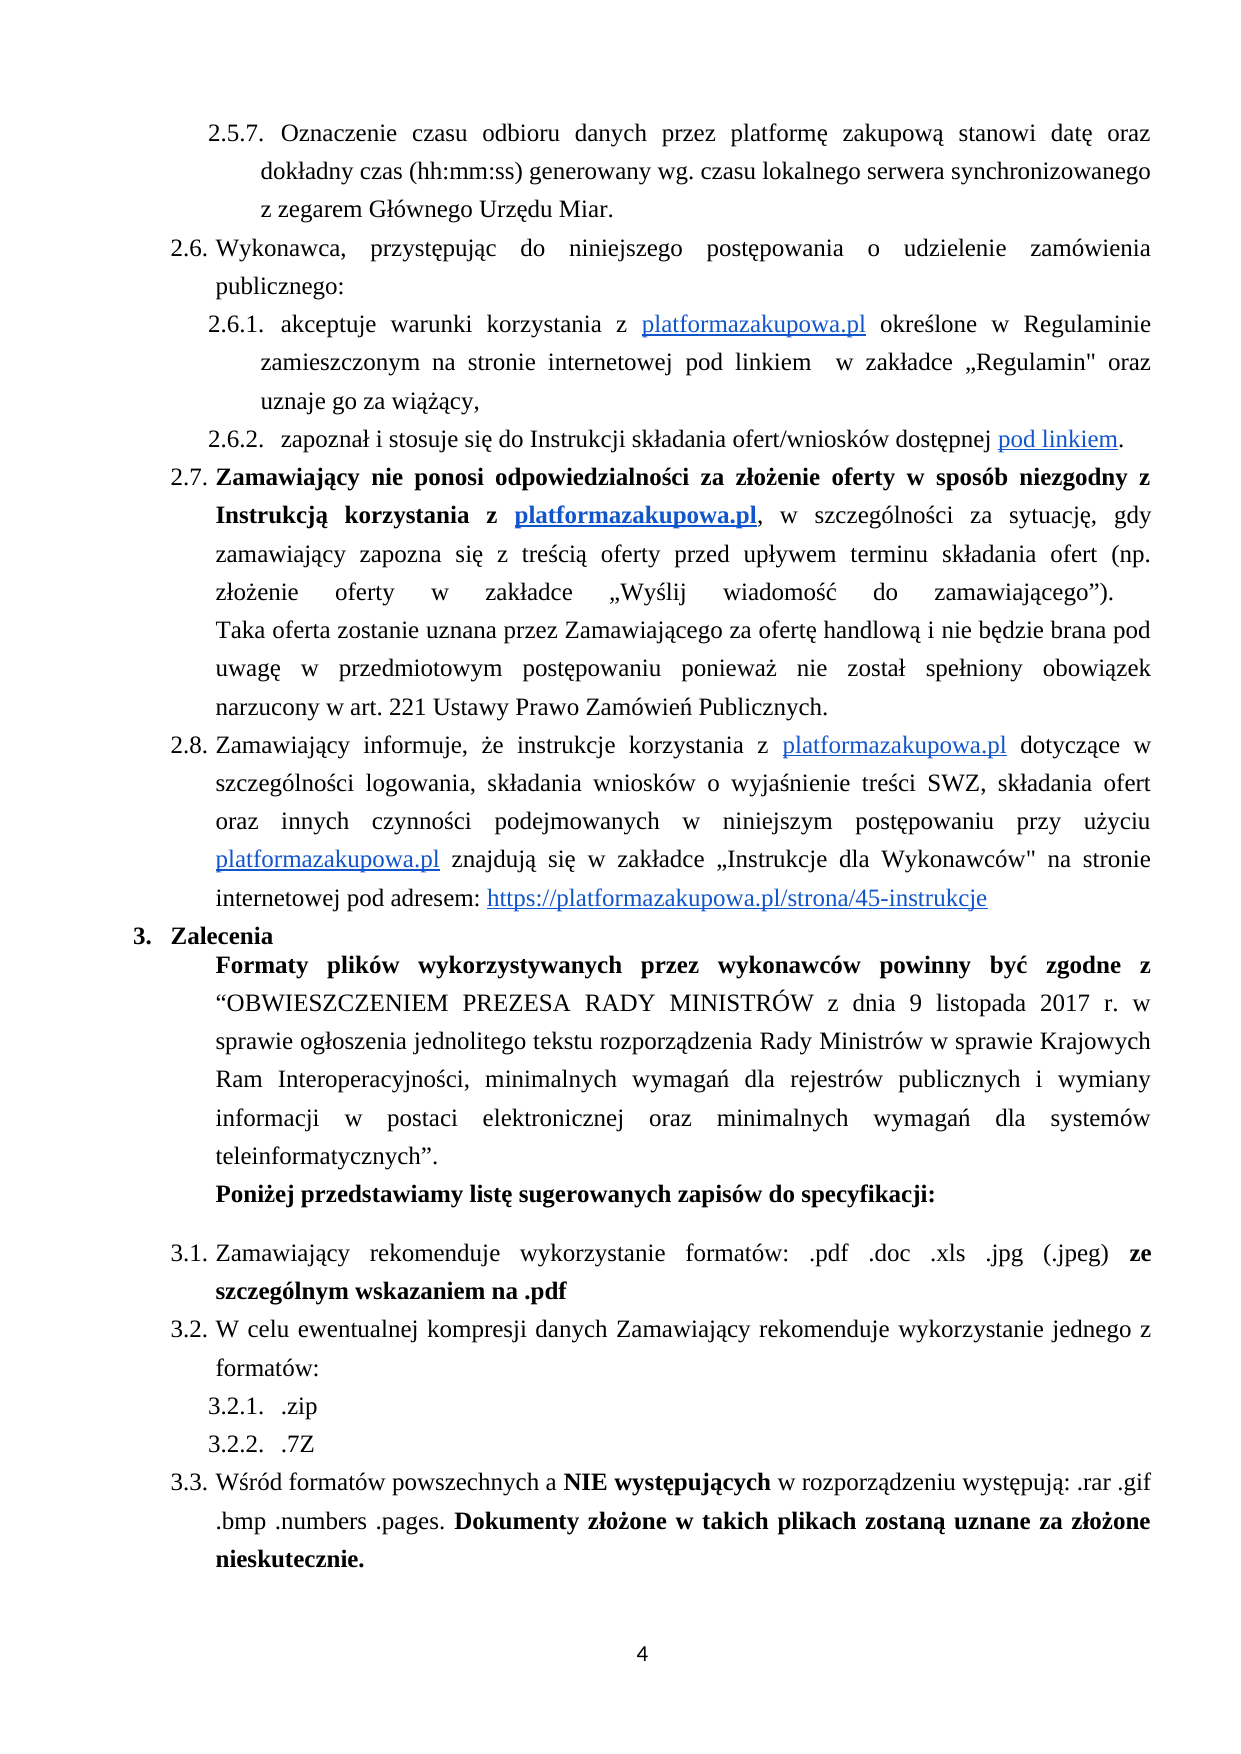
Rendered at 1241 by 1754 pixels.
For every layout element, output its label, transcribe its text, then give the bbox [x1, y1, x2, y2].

list Oznaczenie czasu odbioru danych przez platformę zakupową stanowi datę oraz dokładny czas (hh:mm:ss) generowany wg. czasu lokalnego serwera synchronizowanego z zegarem Głównego Urzędu Miar. [208, 118, 1152, 223]
list Wykonawca, przystępując do niniejszego postępowania o udzielenie zamówienia publicznego: [170, 233, 1152, 300]
list akceptuje warunki korzystania z platformazakupowa.pl określone w Regulaminie zamieszczonym na stronie internetowej pod linkiem w zakładce „Regulamin" oraz uznaje go za wiążący, [208, 309, 1152, 414]
list .7Z [208, 1429, 1152, 1458]
list Zalecenia [133, 921, 1152, 950]
list W celu ewentualnej kompresji danych Zamawiający rekomenduje wykorzystanie jednego z formatów: [170, 1314, 1152, 1382]
list Zamawiający nie ponosi odpowiedzialności za złożenie oferty w sposób niezgodny z Instrukcją korzystania z platformazakupowa.pl, w szczególności za sytuację, gdy zamawiający zapozna się z treścią oferty przed upływem terminu składania ofert (np. złożenie oferty w zakładce „Wyślij wiadomość do zamawiającego”). Taka oferta zostanie uznana przez Zamawiającego za ofertę handlową i nie będzie brana pod uwagę w przedmiotowym postępowaniu ponieważ nie został spełniony obowiązek narzucony w art. 221 Ustawy Prawo Zamówień Publicznych. [170, 462, 1152, 720]
list .zip [208, 1391, 1152, 1420]
list zapoznał i stosuje się do Instrukcji składania ofert/wniosków dostępnej pod linkiem. [208, 424, 1152, 453]
list Poniżej przedstawiamy listę sugerowanych zapisów do specyfikacji: [215, 1179, 1152, 1208]
list Zamawiający rekomenduje wykorzystanie formatów: .pdf .doc .xls .jpg (.jpeg) ze szczególnym wskazaniem na .pdf [170, 1238, 1152, 1305]
list Formaty plików wykorzystywanych przez wykonawców powinny być zgodne z “OBWIESZCZENIEM PREZESA RADY MINISTRÓW z dnia 9 listopada 2017 r. w sprawie ogłoszenia jednolitego tekstu rozporządzenia Rady Ministrów w sprawie Krajowych Ram Interoperacyjności, minimalnych wymagań dla rejestrów publicznych i wymiany informacji w postaci elektronicznej oraz minimalnych wymagań dla systemów teleinformatycznych”. [215, 950, 1152, 1169]
list Zamawiający informuje, że instrukcje korzystania z platformazakupowa.pl dotyczące w szczególności logowania, składania wniosków o wyjaśnienie treści SWZ, składania ofert oraz innych czynności podejmowanych w niniejszym postępowaniu przy użyciu platformazakupowa.pl znajdują się w zakładce „Instrukcje dla Wykonawców" na stronie internetowej pod adresem: https://platformazakupowa.pl/strona/45-instrukcje [170, 730, 1152, 911]
list Wśród formatów powszechnych a NIE występujących w rozporządzeniu występują: .rar .gif .bmp .numbers .pages. Dokumenty złożone w takich plikach zostaną uznane za złożone nieskutecznie. [170, 1467, 1152, 1573]
